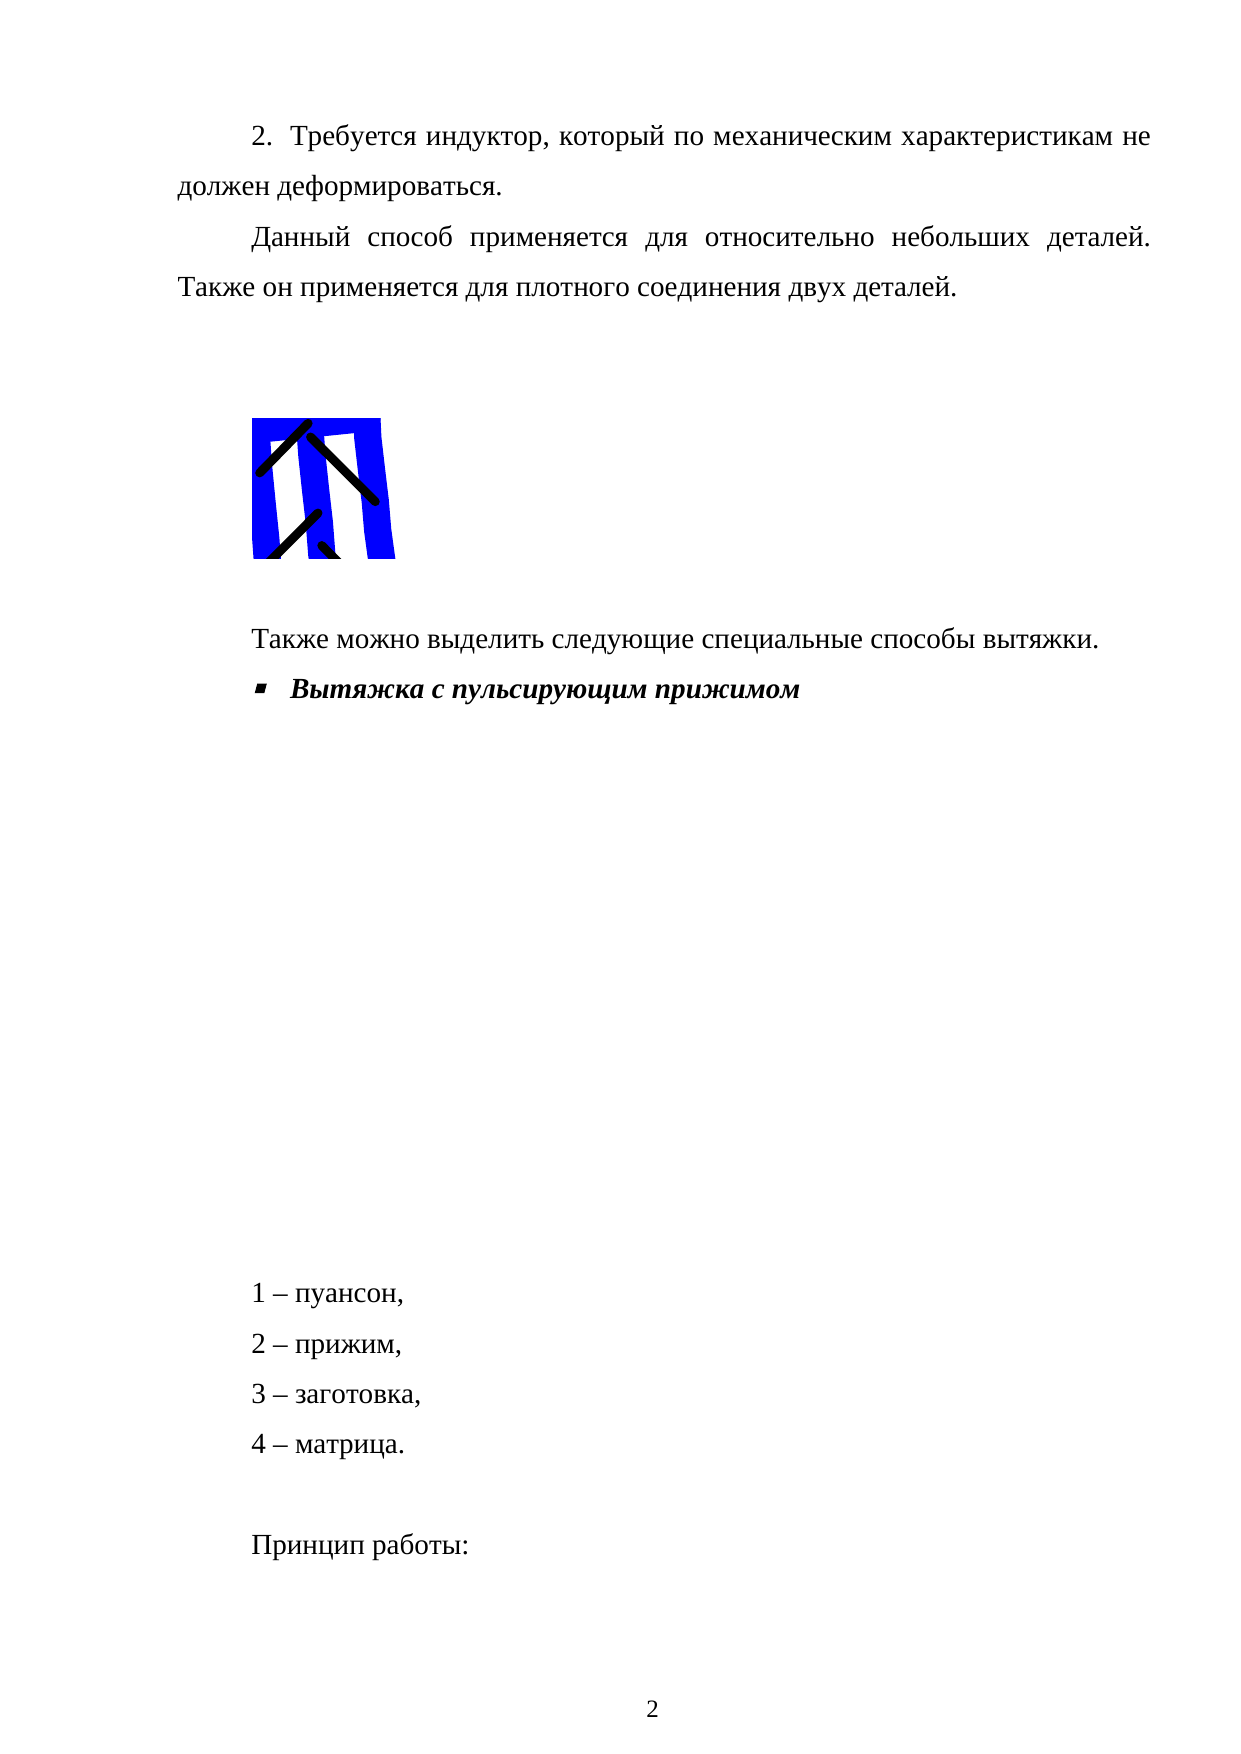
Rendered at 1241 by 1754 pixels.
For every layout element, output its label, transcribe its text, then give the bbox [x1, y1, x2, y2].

text 1 – пуансон, [177, 1275, 1152, 1309]
text 4 – матрица. [177, 1426, 1152, 1460]
text 3 – заготовка, [177, 1376, 1152, 1409]
list Вытяжка с пульсирующим прижимом [177, 672, 1152, 705]
list Требуется индуктор, который по механическим характеристикам не должен деформироваться. [177, 118, 1152, 202]
text Принцип работы: [177, 1527, 1152, 1561]
text 2 – прижим, [177, 1326, 1152, 1359]
text Данный способ применяется для относительно небольших деталей. Также он применяется для плотного соединения двух деталей. [177, 219, 1152, 303]
text Также можно выделить следующие специальные способы вытяжки. [177, 621, 1152, 655]
